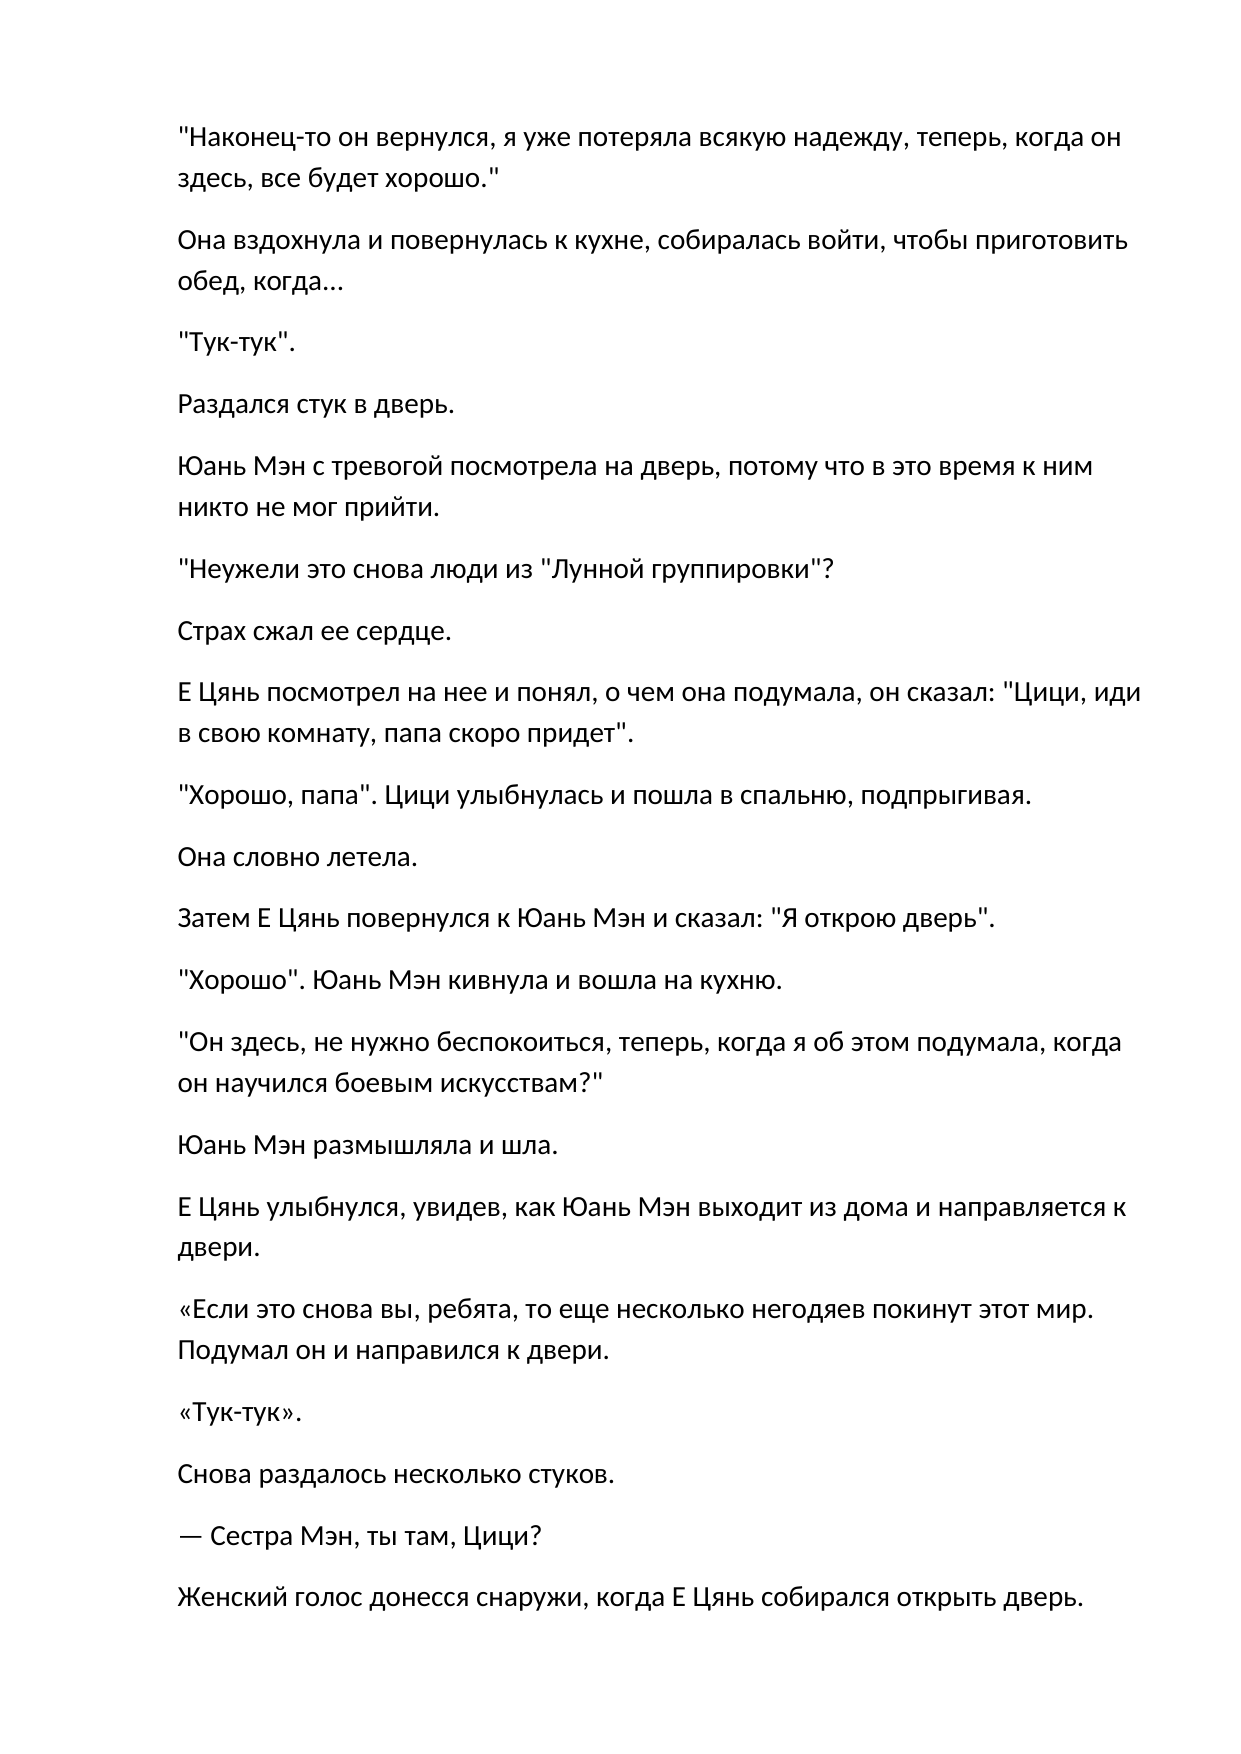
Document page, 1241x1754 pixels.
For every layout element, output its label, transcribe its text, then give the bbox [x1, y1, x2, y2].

text Е Цянь улыбнулся, увидев, как Юань Мэн выходит из дома и направляется к двери. [177, 1188, 1152, 1264]
text "Наконец-то он вернулся, я уже потеряла всякую надежду, теперь, когда он здесь, все будет хорошо." [177, 118, 1152, 195]
text «Если это снова вы, ребята, то еще несколько негодяев покинут этот мир. Подумал он и направился к двери. [177, 1290, 1152, 1367]
text Е Цянь посмотрел на нее и понял, о чем она подумала, он сказал: "Цици, иди в свою комнату, папа скоро придет". [177, 673, 1152, 750]
text "Хорошо, папа". Цици улыбнулась и пошла в спальню, подпрыгивая. [177, 776, 1152, 812]
text Юань Мэн размышляла и шла. [177, 1126, 1152, 1161]
text — Сестра Мэн, ты там, Цици? [177, 1517, 1152, 1552]
text Женский голос донесся снаружи, когда Е Цянь собирался открыть дверь. [177, 1578, 1152, 1614]
text Юань Мэн с тревогой посмотрела на дверь, потому что в это время к ним никто не мог прийти. [177, 447, 1152, 524]
text Страх сжал ее сердце. [177, 612, 1152, 647]
text «Тук-тук». [177, 1393, 1152, 1429]
text Раздался стук в дверь. [177, 385, 1152, 421]
text Она словно летела. [177, 838, 1152, 873]
text "Тук-тук". [177, 323, 1152, 359]
text Она вздохнула и повернулась к кухне, собиралась войти, чтобы приготовить обед, когда... [177, 221, 1152, 297]
text "Он здесь, не нужно беспокоиться, теперь, когда я об этом подумала, когда он научился боевым искусствам?" [177, 1023, 1152, 1100]
text Снова раздалось несколько стуков. [177, 1455, 1152, 1490]
text "Неужели это снова люди из "Лунной группировки"? [177, 550, 1152, 585]
text Затем Е Цянь повернулся к Юань Мэн и сказал: "Я открою дверь". [177, 899, 1152, 935]
text "Хорошо". Юань Мэн кивнула и вошла на кухню. [177, 961, 1152, 997]
